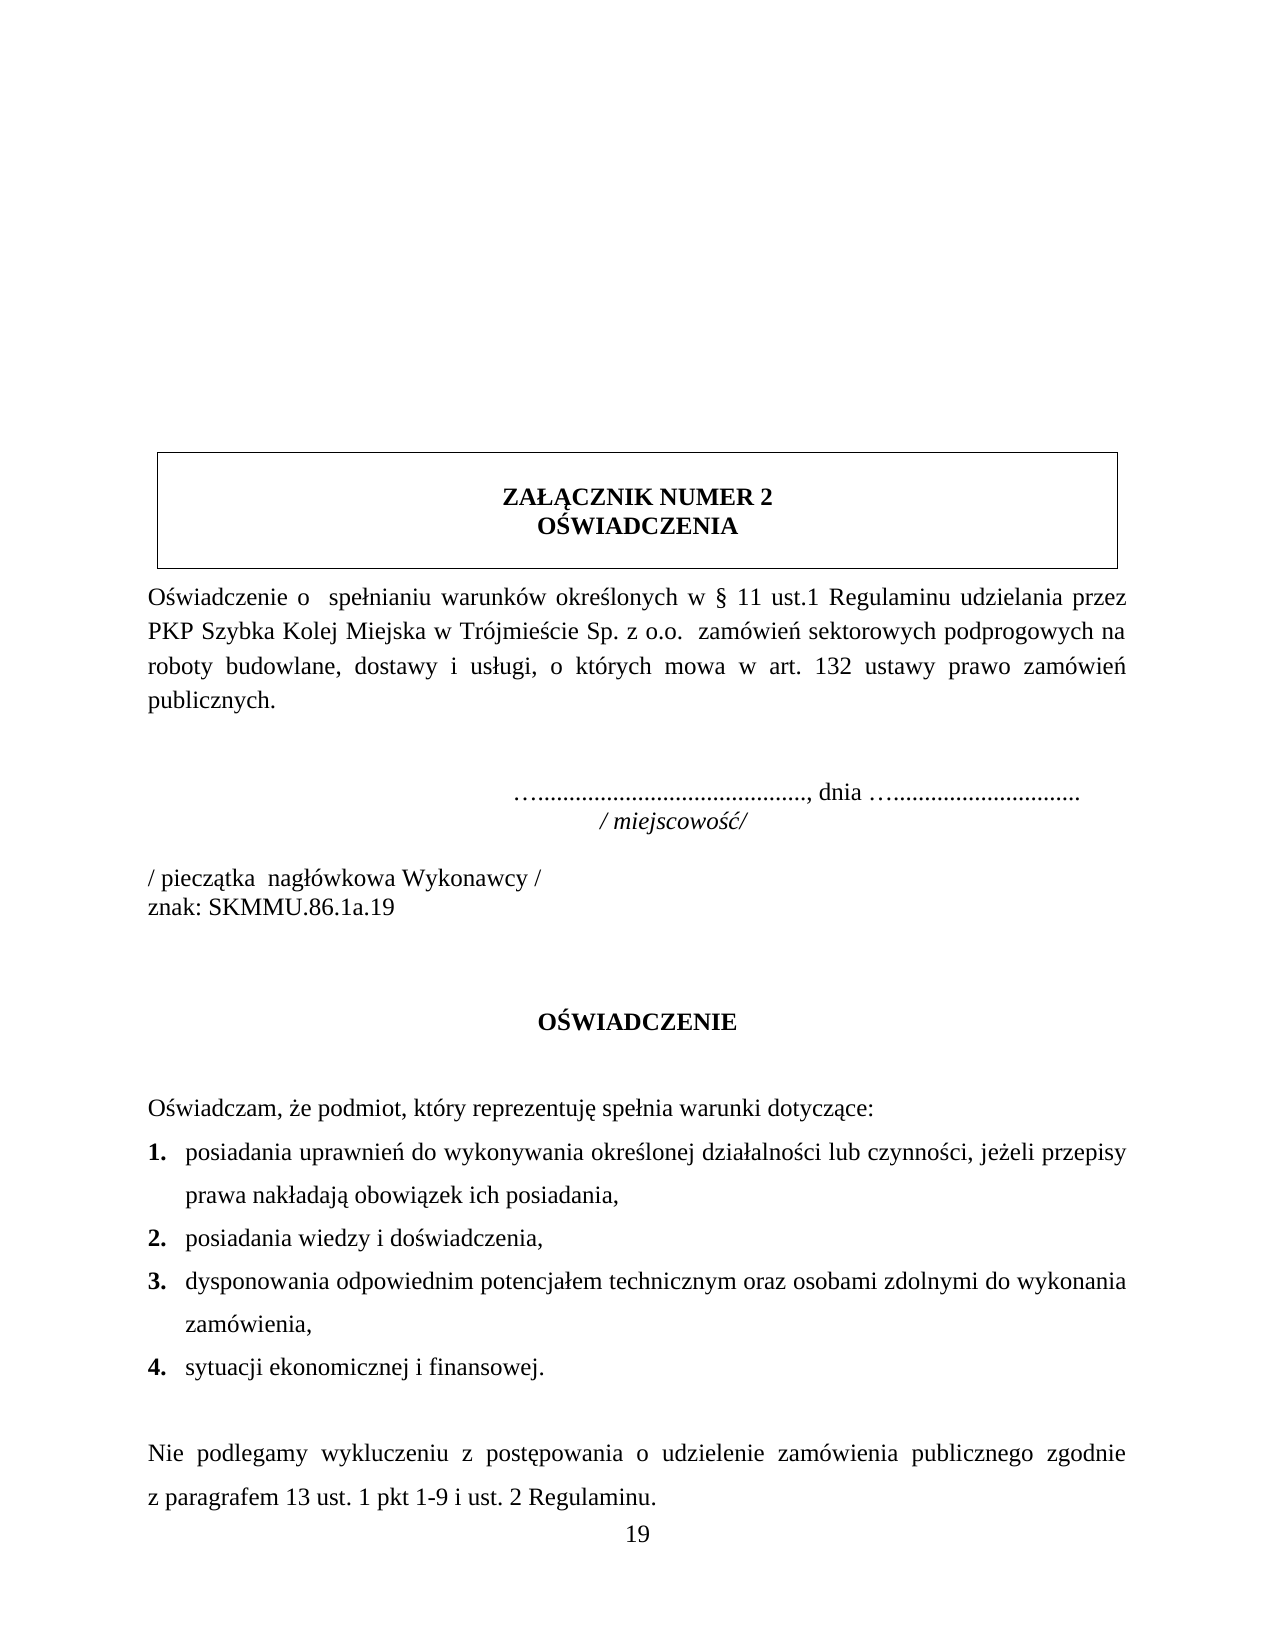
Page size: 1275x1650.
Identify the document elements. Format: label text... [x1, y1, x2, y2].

text / pieczątka nagłówkowa Wykonawcy / [148, 863, 1127, 892]
list sytuacji ekonomicznej i finansowej. [148, 1352, 1127, 1381]
text znak: SKMMU.86.1a.19 [148, 892, 1127, 921]
text Oświadczenie o spełnianiu warunków określonych w § 11 ust.1 Regulaminu udzielania przez PKP Szybka Kolej Miejska w Trójmieście Sp. z o.o. zamówień sektorowych podprogowych na roboty budowlane, dostawy i usługi, o których mowa w art. 132 ustawy prawo zamówień publicznych. [148, 582, 1127, 714]
list dysponowania odpowiednim potencjałem technicznym oraz osobami zdolnymi do wykonania zamówienia, [148, 1266, 1127, 1338]
text Oświadczam, że podmiot, który reprezentuję spełnia warunki dotyczące: [148, 1093, 1127, 1122]
list posiadania wiedzy i doświadczenia, [148, 1223, 1127, 1252]
table_header ZAŁĄCZNIK NUMER 2 OŚWIADCZENIA [158, 453, 1117, 568]
text Nie podlegamy wykluczeniu z postępowania o udzielenie zamówienia publicznego zgodnie z paragrafem 13 ust. 1 pkt 1-9 i ust. 2 Regulaminu. [148, 1438, 1127, 1510]
list posiadania uprawnień do wykonywania określonej działalności lub czynności, jeżeli przepisy prawa nakładają obowiązek ich posiadania, [148, 1137, 1127, 1208]
text …..........................................., dnia ….............................. [148, 777, 1127, 806]
text OŚWIADCZENIE [148, 1007, 1127, 1036]
text / miejscowość/ [148, 806, 1127, 835]
